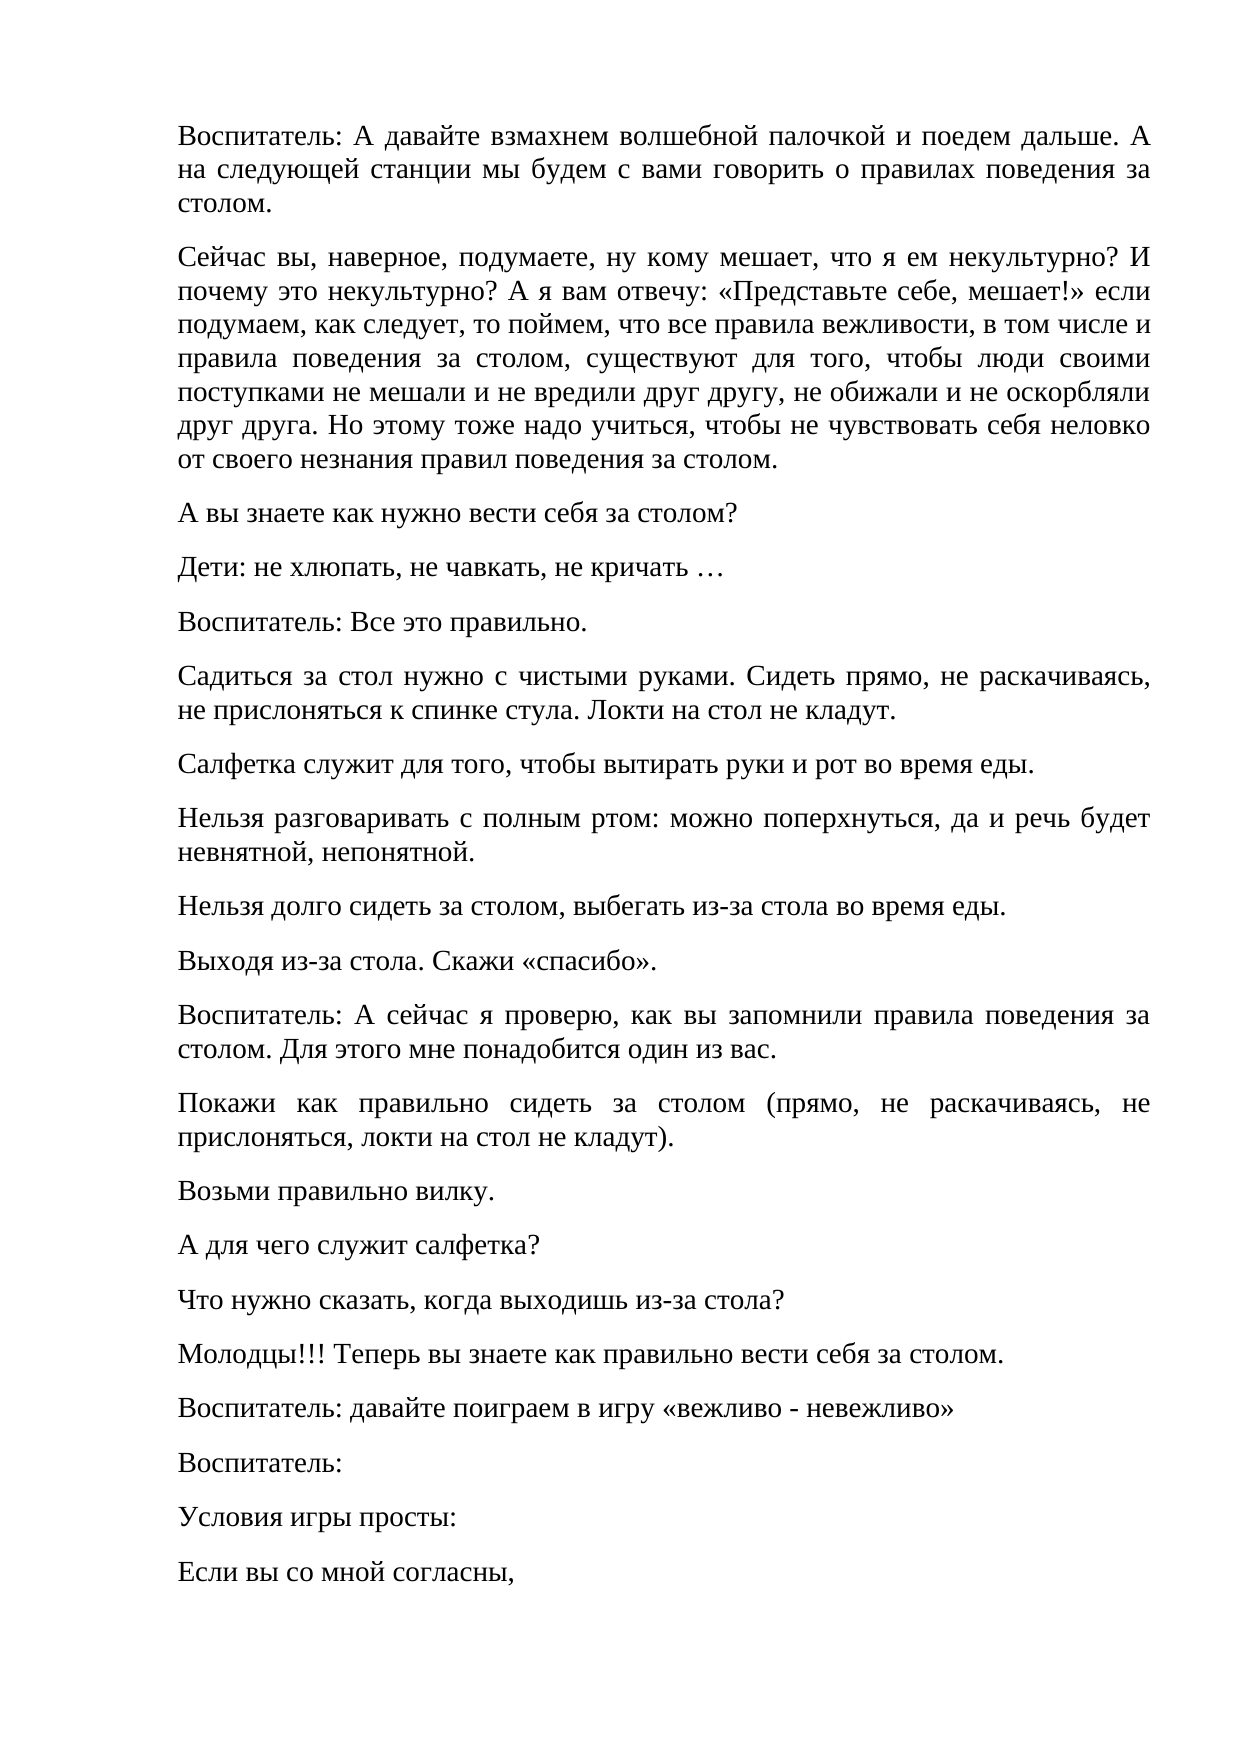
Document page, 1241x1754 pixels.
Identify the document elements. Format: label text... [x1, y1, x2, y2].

text Садиться за стол нужно с чистыми руками. Сидеть прямо, не раскачиваясь, не прислоняться к спинке стула. Локти на стол не кладут. [177, 658, 1152, 725]
text Что нужно сказать, когда выходишь из-за стола? [177, 1282, 1152, 1315]
text Возьми правильно вилку. [177, 1173, 1152, 1207]
text Покажи как правильно сидеть за столом (прямо, не раскачиваясь, не прислоняться, локти на стол не кладут). [177, 1085, 1152, 1152]
text Салфетка служит для того, чтобы вытирать руки и рот во время еды. [177, 746, 1152, 780]
text А вы знаете как нужно вести себя за столом? [177, 495, 1152, 529]
text Молодцы!!! Теперь вы знаете как правильно вести себя за столом. [177, 1336, 1152, 1370]
text Воспитатель: [177, 1445, 1152, 1478]
text Нельзя долго сидеть за столом, выбегать из-за стола во время еды. [177, 888, 1152, 922]
text Воспитатель: А сейчас я проверю, как вы запомнили правила поведения за столом. Для этого мне понадобится один из вас. [177, 997, 1152, 1064]
text Воспитатель: А давайте взмахнем волшебной палочкой и поедем дальше. А на следующей станции мы будем с вами говорить о правилах поведения за столом. [177, 118, 1152, 219]
text Воспитатель: Все это правильно. [177, 604, 1152, 637]
text Выходя из-за стола. Скажи «спасибо». [177, 943, 1152, 976]
text Нельзя разговаривать с полным ртом: можно поперхнуться, да и речь будет невнятной, непонятной. [177, 801, 1152, 868]
text Условия игры просты: [177, 1499, 1152, 1533]
text Воспитатель: давайте поиграем в игру «вежливо - невежливо» [177, 1391, 1152, 1424]
text Дети: не хлюпать, не чавкать, не кричать … [177, 549, 1152, 583]
text Если вы со мной согласны, [177, 1554, 1152, 1587]
text А для чего служит салфетка? [177, 1227, 1152, 1261]
text Сейчас вы, наверное, подумаете, ну кому мешает, что я ем некультурно? И почему это некультурно? А я вам отвечу: «Представьте себе, мешает!» если подумаем, как следует, то поймем, что все правила вежливости, в том числе и правила поведения за столом, существуют для того, чтобы люди своими поступками не мешали и не вредили друг другу, не обижали и не оскорбляли друг друга. Но этому тоже надо учиться, чтобы не чувствовать себя неловко от своего незнания правил поведения за столом. [177, 239, 1152, 474]
